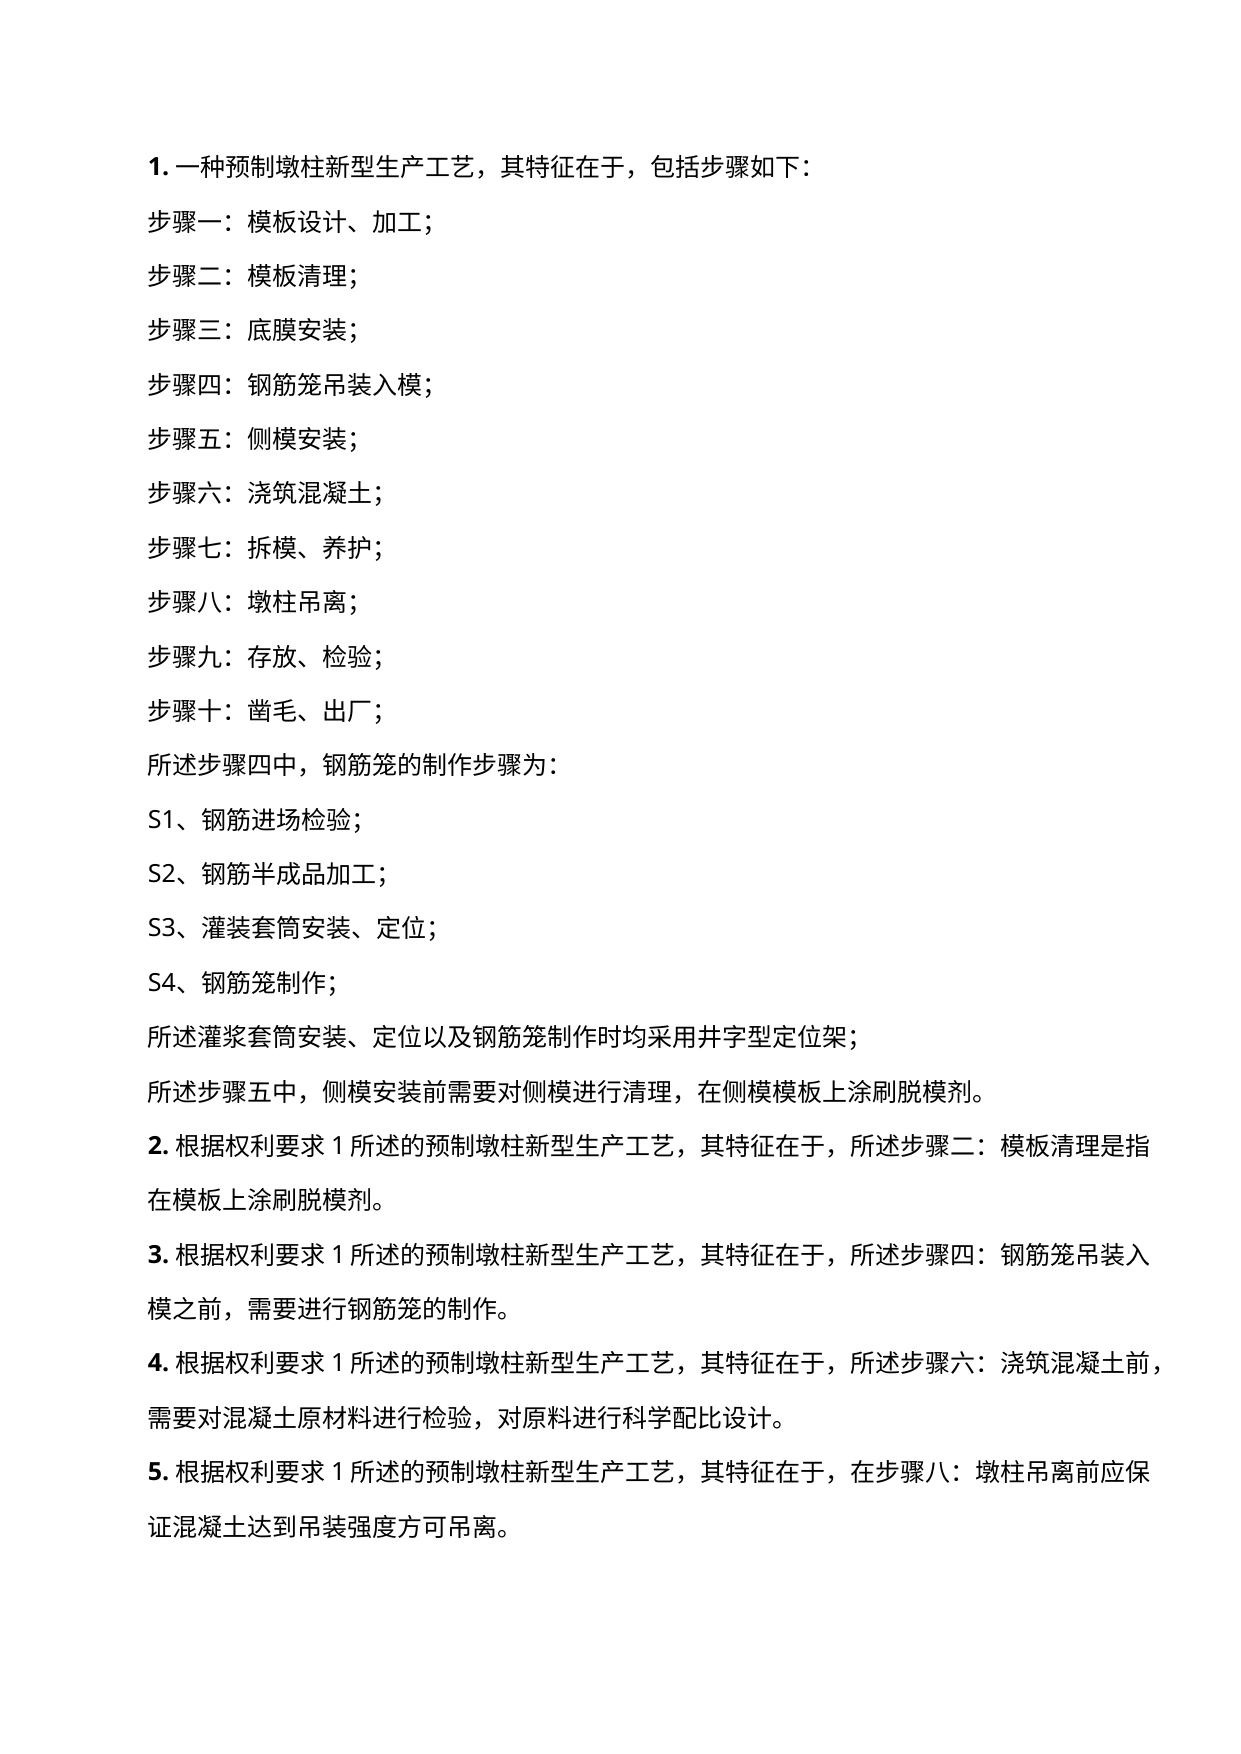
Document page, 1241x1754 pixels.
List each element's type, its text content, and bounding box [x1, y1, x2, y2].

text 5. 根据权利要求1所述的预制墩柱新型生产工艺，其特征在于，在步骤八：墩柱吊离前应保证混凝土达到吊装强度方可吊离。 [148, 1453, 1152, 1543]
text S4、钢筋笼制作； [148, 963, 1152, 999]
text 步骤四：钢筋笼吊装入模； [148, 365, 1152, 401]
text 步骤六：浇筑混凝土； [148, 474, 1152, 510]
text 所述步骤四中，钢筋笼的制作步骤为： [148, 746, 1152, 782]
text 步骤七：拆模、养护； [148, 528, 1152, 564]
text 步骤八：墩柱吊离； [148, 583, 1152, 619]
text 步骤九：存放、检验； [148, 637, 1152, 673]
text S3、灌装套筒安装、定位； [148, 909, 1152, 945]
text 步骤二：模板清理； [148, 256, 1152, 293]
text 1. 一种预制墩柱新型生产工艺，其特征在于，包括步骤如下： [148, 148, 1152, 184]
text 2. 根据权利要求1所述的预制墩柱新型生产工艺，其特征在于，所述步骤二：模板清理是指在模板上涂刷脱模剂。 [148, 1126, 1152, 1217]
text 所述灌浆套筒安装、定位以及钢筋笼制作时均采用井字型定位架； [148, 1018, 1152, 1054]
text 所述步骤五中，侧模安装前需要对侧模进行清理，在侧模模板上涂刷脱模剂。 [148, 1072, 1152, 1108]
text 4. 根据权利要求1所述的预制墩柱新型生产工艺，其特征在于，所述步骤六：浇筑混凝土前，需要对混凝土原材料进行检验，对原料进行科学配比设计。 [148, 1344, 1152, 1434]
text 步骤十：凿毛、出厂； [148, 691, 1152, 728]
text 步骤一：模板设计、加工； [148, 202, 1152, 238]
text S2、钢筋半成品加工； [148, 854, 1152, 891]
text S1、钢筋进场检验； [148, 800, 1152, 836]
text 步骤三：底膜安装； [148, 311, 1152, 347]
text 3. 根据权利要求1所述的预制墩柱新型生产工艺，其特征在于，所述步骤四：钢筋笼吊装入模之前，需要进行钢筋笼的制作。 [148, 1235, 1152, 1326]
text 步骤五：侧模安装； [148, 419, 1152, 456]
